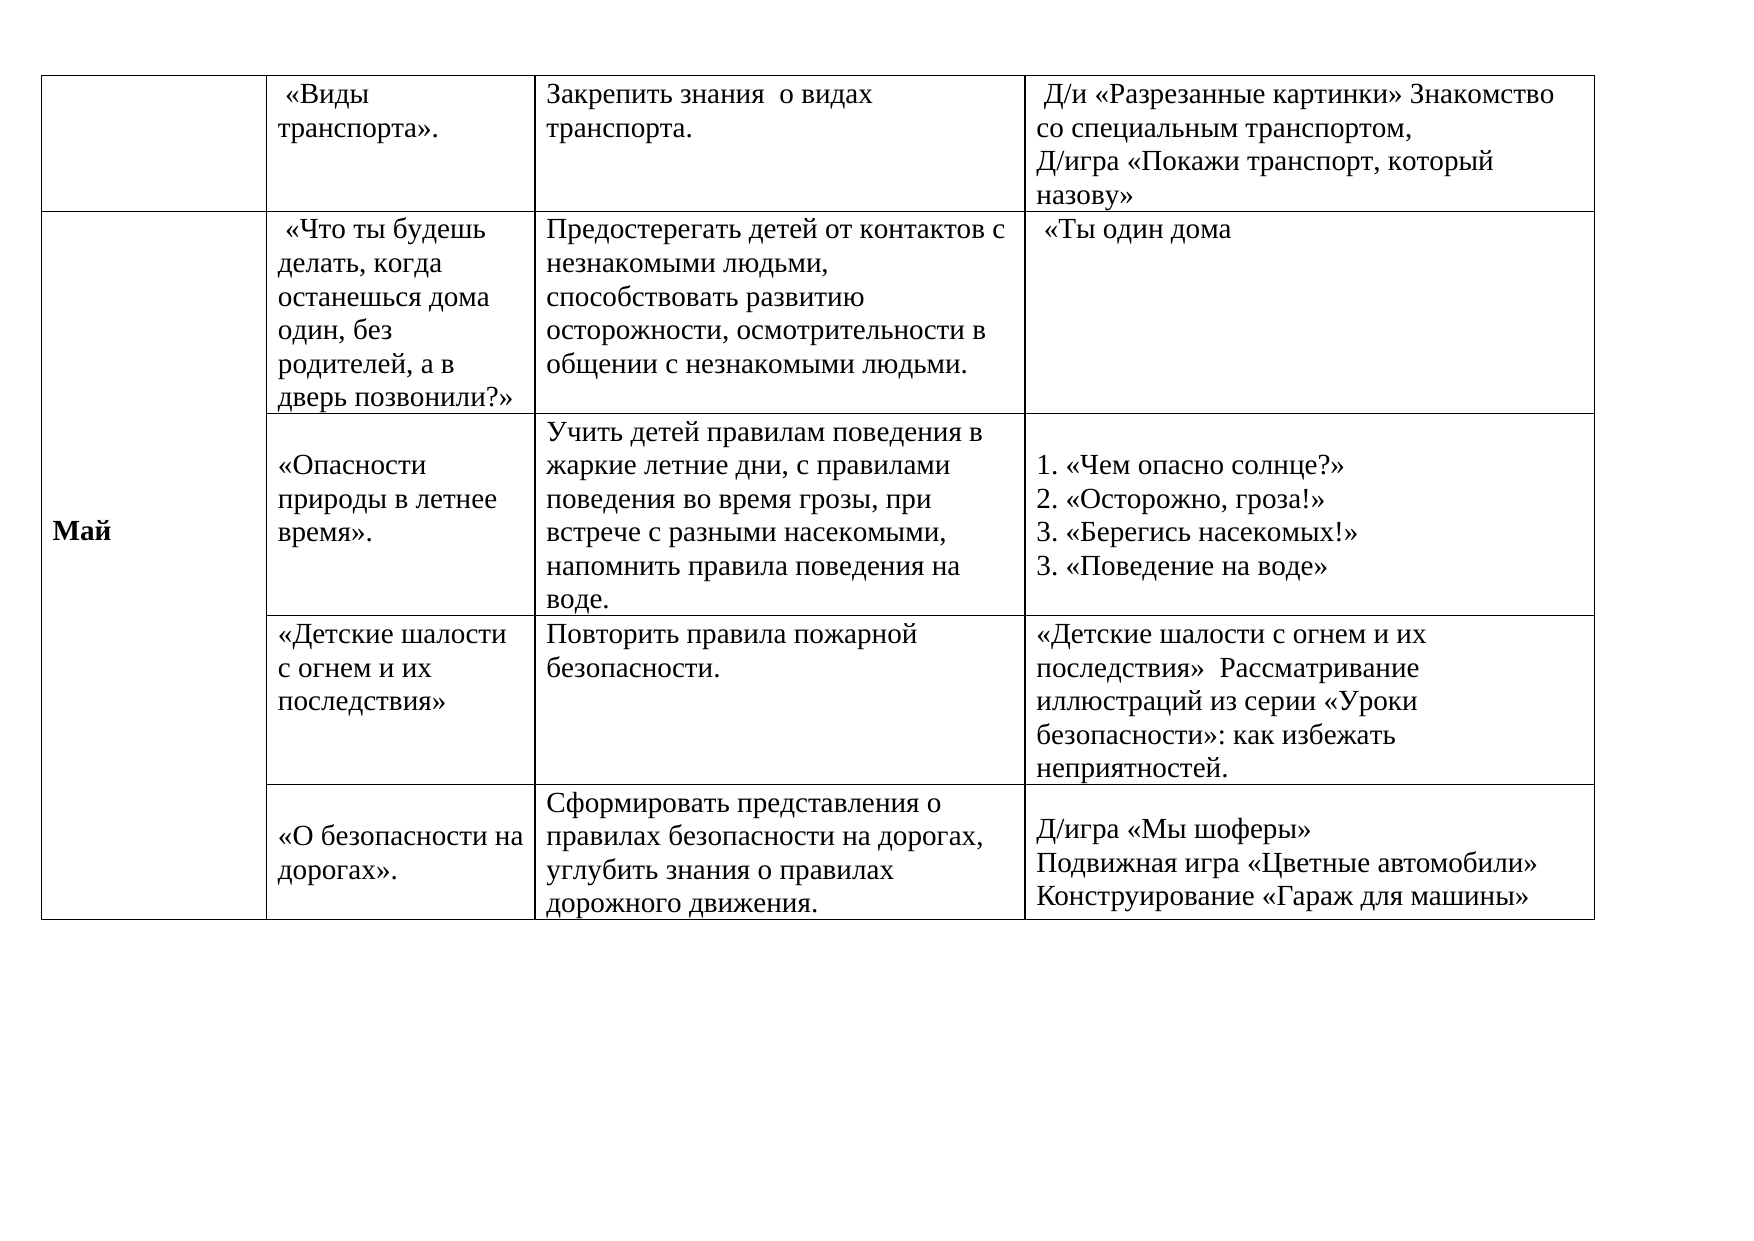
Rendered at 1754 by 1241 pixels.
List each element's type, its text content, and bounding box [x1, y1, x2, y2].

table_cell Сформировать представления о правилах безопасности на дорогах, углубить знания о правилах дорожного движения. [536, 785, 1024, 919]
table_cell Закрепить знания о видах транспорта. [536, 76, 1024, 211]
table_cell Май [42, 212, 266, 919]
table_cell Д/игра «Мы шоферы» Подвижная игра «Цветные автомобили» Конструирование «Гараж для машины» [1026, 785, 1594, 919]
table_cell «Ты один дома [1026, 212, 1594, 413]
table_cell 1. «Чем опасно солнце?» 2. «Осторожно, гроза!» 3. «Берегись насекомых!» 3. «Поведение на воде» [1026, 414, 1594, 615]
table_cell Учить детей правилам поведения в жаркие летние дни, с правилами поведения во время грозы, при встрече с разными насекомыми, напомнить правила поведения на воде. [536, 414, 1024, 615]
table_cell «Детские шалости с огнем и их последствия» [267, 616, 534, 784]
table_cell Д/и «Разрезанные картинки» Знакомство со специальным транспортом, Д/игра «Покажи транспорт, который назову» [1026, 76, 1594, 211]
table_cell Предостерегать детей от контактов с незнакомыми людьми, способствовать развитию осторожности, осмотрительности в общении с незнакомыми людьми. [536, 212, 1024, 413]
table_cell «Что ты будешь делать, когда останешься дома один, без родителей, а в дверь позвонили?» [267, 212, 534, 413]
table_cell «О безопасности на дорогах». [267, 785, 534, 919]
table_cell «Детские шалости с огнем и их последствия» Рассматривание иллюстраций из серии «Уроки безопасности»: как избежать неприятностей. [1026, 616, 1594, 784]
table_cell Повторить правила пожарной безопасности. [536, 616, 1024, 784]
table_cell [42, 76, 266, 211]
table_cell «Опасности природы в летнее время». [267, 414, 534, 615]
table_cell «Виды транспорта». [267, 76, 534, 211]
